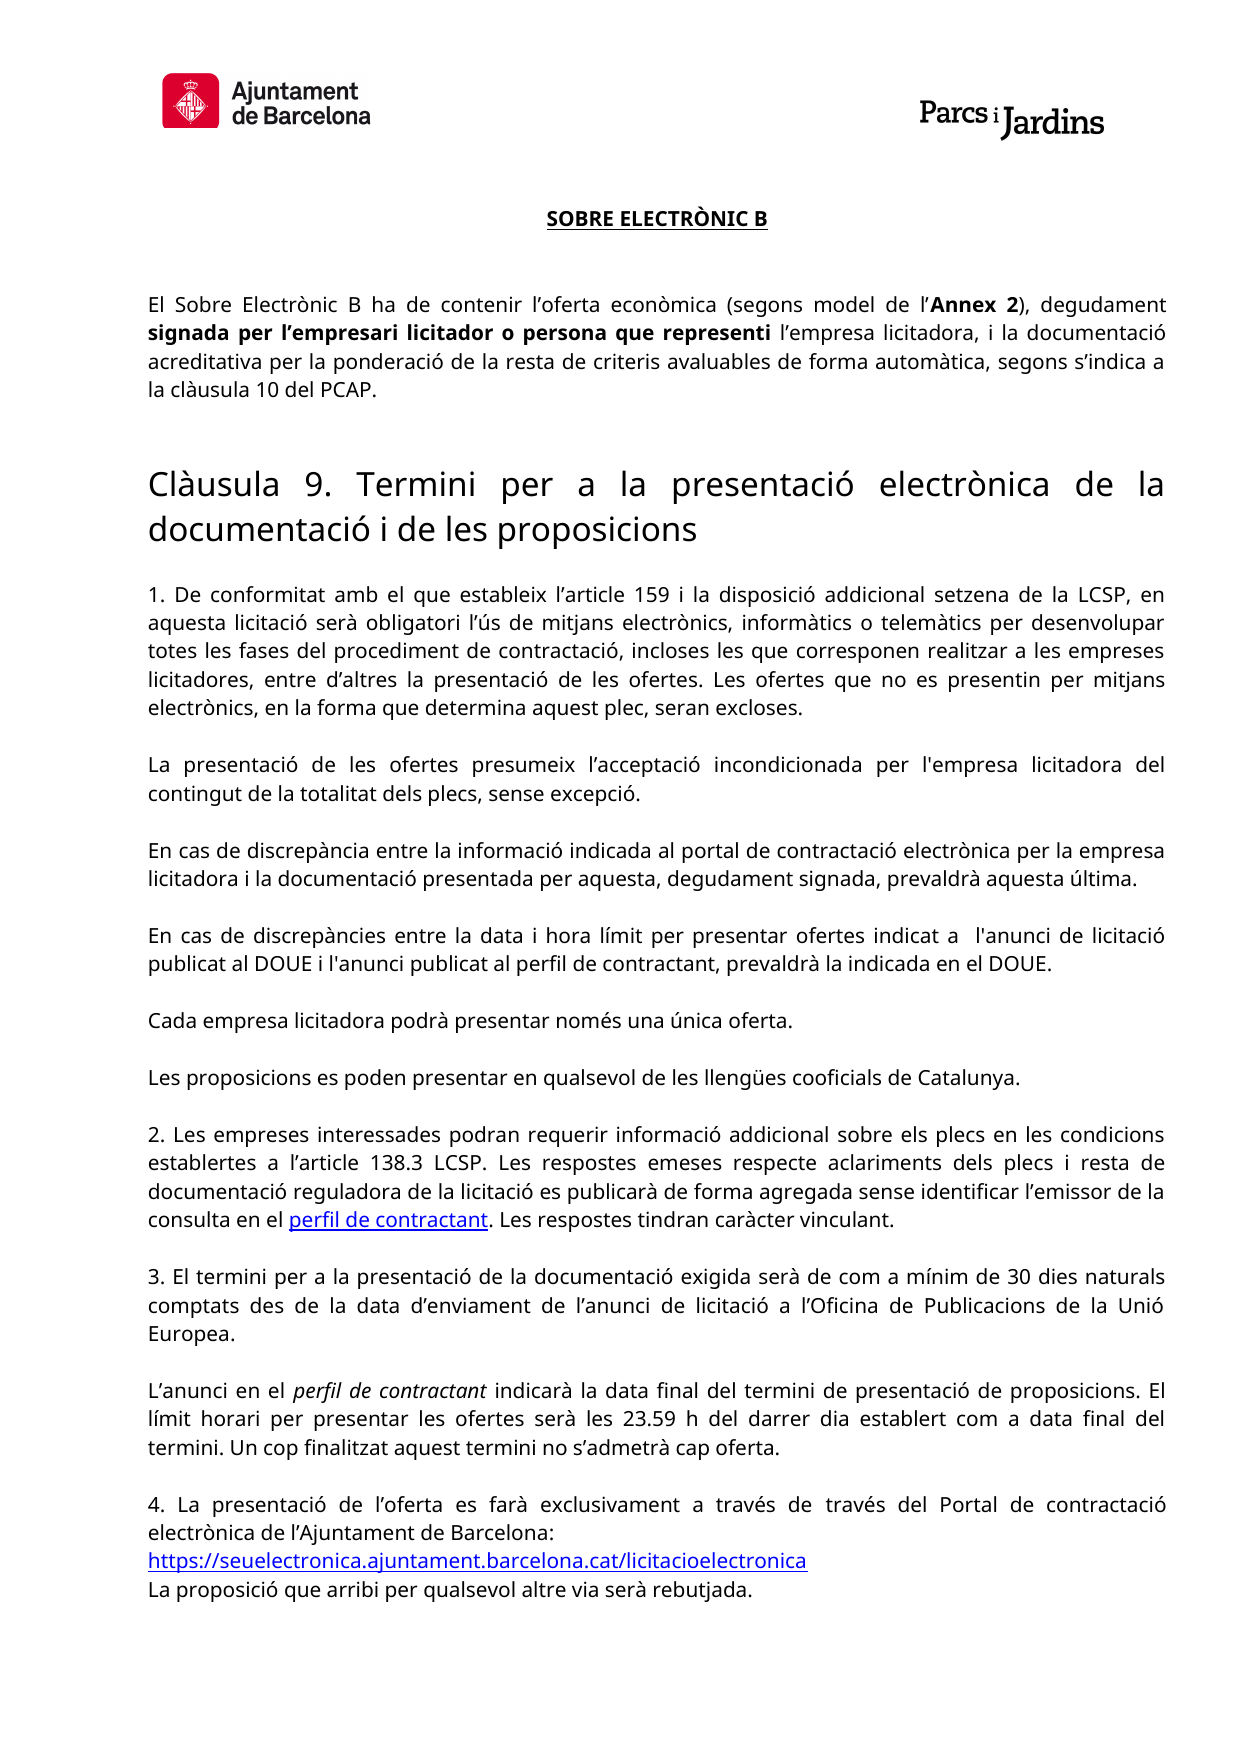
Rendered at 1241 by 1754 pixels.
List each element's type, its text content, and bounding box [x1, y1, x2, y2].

text https://seuelectronica.ajuntament.barcelona.cat/licitacioelectronica [148, 1547, 1167, 1575]
text 3. El termini per a la presentació de la documentació exigida serà de com a mínim de 30 dies naturals comptats des de la data d’enviament de l’anunci de licitació a l’Oficina de Publicacions de la Unió Europea. [148, 1262, 1167, 1348]
text El Sobre Electrònic B ha de contenir l’oferta econòmica (segons model de l’Annex 2), degudament signada per l’empresari licitador o persona que representi l’empresa licitadora, i la documentació acreditativa per la ponderació de la resta de criteris avaluables de forma automàtica, segons s’indica a la clàusula 10 del PCAP. [148, 290, 1167, 404]
text 4. La presentació de l’oferta es farà exclusivament a través de través del Portal de contractació electrònica de l’Ajuntament de Barcelona: [148, 1490, 1167, 1547]
text Clàusula 9. Termini per a la presentació electrònica de la documentació i de les proposicions [148, 461, 1167, 551]
text 1. De conformitat amb el que estableix l’article 159 i la disposició addicional setzena de la LCSP, en aquesta licitació serà obligatori l’ús de mitjans electrònics, informàtics o telemàtics per desenvolupar totes les fases del procediment de contractació, incloses les que corresponen realitzar a les empreses licitadores, entre d’altres la presentació de les ofertes. Les ofertes que no es presentin per mitjans electrònics, en la forma que determina aquest plec, seran excloses. [148, 580, 1167, 722]
text En cas de discrepància entre la informació indicada al portal de contractació electrònica per la empresa licitadora i la documentació presentada per aquesta, degudament signada, prevaldrà aquesta última. [148, 836, 1167, 893]
picture [162, 73, 371, 128]
text 2. Les empreses interessades podran requerir informació addicional sobre els plecs en les condicions establertes a l’article 138.3 LCSP. Les respostes emeses respecte aclariments dels plecs i resta de documentació reguladora de la licitació es publicarà de forma agregada sense identificar l’emissor de la consulta en el perfil de contractant. Les respostes tindran caràcter vinculant. [148, 1120, 1167, 1234]
picture [918, 100, 1105, 141]
text La proposició que arribi per qualsevol altre via serà rebutjada. [148, 1575, 1167, 1603]
text En cas de discrepàncies entre la data i hora límit per presentar ofertes indicat a l'anunci de licitació publicat al DOUE i l'anunci publicat al perfil de contractant, prevaldrà la indicada en el DOUE. [148, 921, 1167, 978]
text Les proposicions es poden presentar en qualsevol de les llengües cooficials de Catalunya. [148, 1063, 1167, 1092]
text L’anunci en el perfil de contractant indicarà la data final del termini de presentació de proposicions. El límit horari per presentar les ofertes serà les 23.59 h del darrer dia establert com a data final del termini. Un cop finalitzat aquest termini no s’admetrà cap oferta. [148, 1376, 1167, 1461]
text SOBRE ELECTRÒNIC B [148, 204, 1167, 233]
text Cada empresa licitadora podrà presentar només una única oferta. [148, 1006, 1167, 1035]
text La presentació de les ofertes presumeix l’acceptació incondicionada per l'empresa licitadora del contingut de la totalitat dels plecs, sense excepció. [148, 750, 1167, 807]
